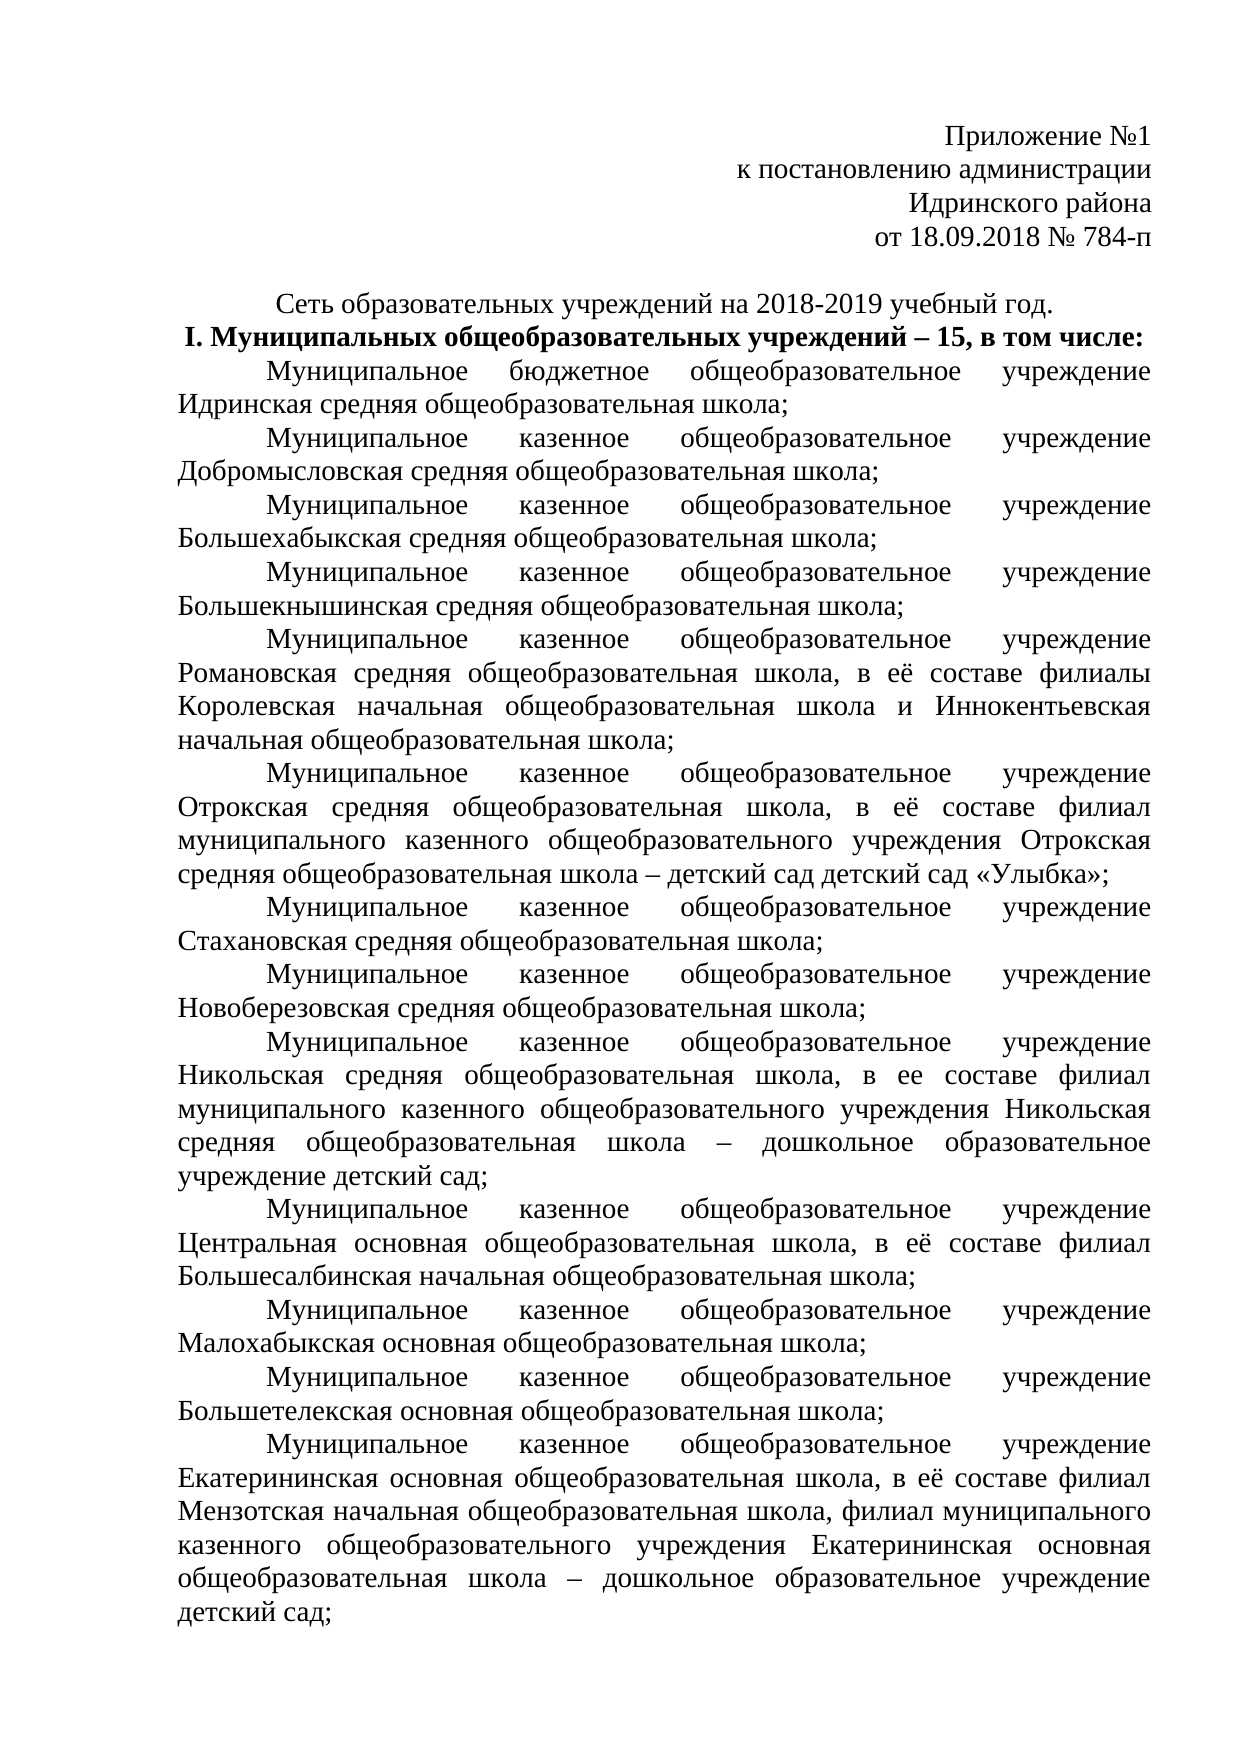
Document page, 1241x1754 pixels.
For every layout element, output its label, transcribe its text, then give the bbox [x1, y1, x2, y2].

list Муниципальное казенное общеобразовательное учреждение Центральная основная общеобразовательная школа, в её составе филиал Большесалбинская начальная общеобразовательная школа; [177, 1191, 1152, 1292]
list Муниципальное бюджетное общеобразовательное учреждение Идринская средняя общеобразовательная школа; [177, 353, 1152, 420]
list Сеть образовательных учреждений на 2018-2019 учебный год. [177, 286, 1152, 319]
list Муниципальное казенное общеобразовательное учреждение Никольская средняя общеобразовательная школа, в ее составе филиал муниципального казенного общеобразовательного учреждения Никольская средняя общеобразовательная школа – дошкольное образовательное учреждение детский сад; [177, 1024, 1152, 1191]
list к постановлению администрации [650, 152, 1152, 185]
list Муниципальное казенное общеобразовательное учреждение Романовская средняя общеобразовательная школа, в её составе филиалы Королевская начальная общеобразовательная школа и Иннокентьевская начальная общеобразовательная школа; [177, 621, 1152, 755]
list Муниципальное казенное общеобразовательное учреждение Большехабыкская средняя общеобразовательная школа; [177, 487, 1152, 554]
list Приложение №1 [650, 118, 1152, 152]
list Муниципальное казенное общеобразовательное учреждение Большекнышинская средняя общеобразовательная школа; [177, 554, 1152, 621]
list Муниципальное казенное общеобразовательное учреждение Добромысловская средняя общеобразовательная школа; [177, 420, 1152, 487]
text I. Муниципальных общеобразовательных учреждений – 15, в том числе: [177, 319, 1152, 353]
list Муниципальное казенное общеобразовательное учреждение Отрокская средняя общеобразовательная школа, в её составе филиал муниципального казенного общеобразовательного учреждения Отрокская средняя общеобразовательная школа – детский сад детский сад «Улыбка»; [177, 755, 1152, 889]
list Муниципальное казенное общеобразовательное учреждение Екатерининская основная общеобразовательная школа, в её составе филиал Мензотская начальная общеобразовательная школа, филиал муниципального казенного общеобразовательного учреждения Екатерининская основная общеобразовательная школа – дошкольное образовательное учреждение детский сад; [177, 1426, 1152, 1627]
list Муниципальное казенное общеобразовательное учреждение Новоберезовская средняя общеобразовательная школа; [177, 957, 1152, 1024]
list Муниципальное казенное общеобразовательное учреждение Малохабыкская основная общеобразовательная школа; [177, 1292, 1152, 1359]
list Идринского района [650, 185, 1152, 219]
list от 18.09.2018 № 784-п [650, 219, 1152, 252]
list Муниципальное казенное общеобразовательное учреждение Большетелекская основная общеобразовательная школа; [177, 1359, 1152, 1426]
list Муниципальное казенное общеобразовательное учреждение Стахановская средняя общеобразовательная школа; [177, 889, 1152, 957]
